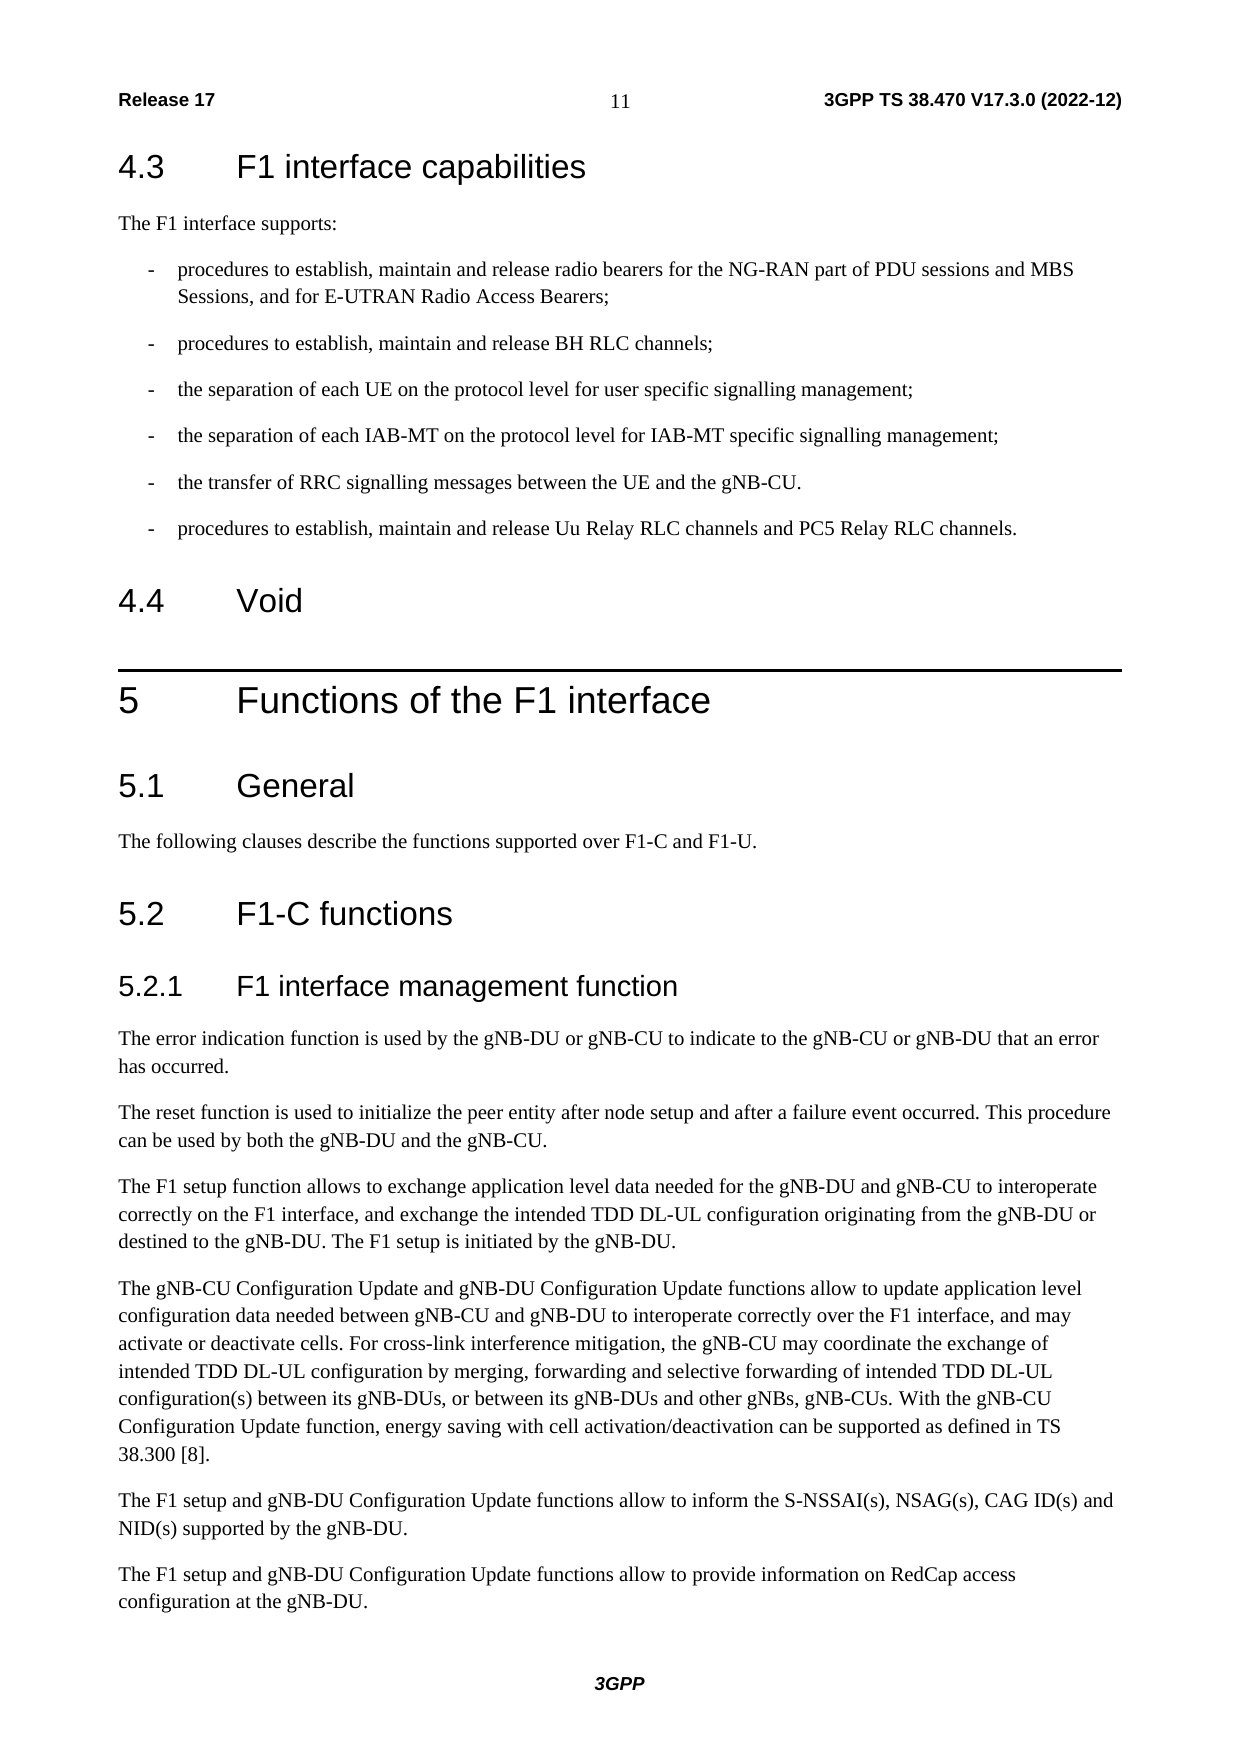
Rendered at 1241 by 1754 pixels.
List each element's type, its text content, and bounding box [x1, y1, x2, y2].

text - procedures to establish, maintain and release radio bearers for the NG-RAN part of PDU sessions and MBS Sessions, and for E-UTRAN Radio Access Bearers; [148, 257, 1122, 308]
text - procedures to establish, maintain and release BH RLC channels; [148, 331, 1122, 355]
text The following clauses describe the functions supported over F1-C and F1-U. [118, 828, 1122, 853]
subtitle 5.2.1 F1 interface management function [118, 969, 1122, 1003]
subtitle 5.1 General [118, 766, 1122, 804]
subtitle 4.3 F1 interface capabilities [118, 147, 1122, 186]
subtitle 5 Functions of the F1 interface [118, 672, 1122, 722]
text The error indication function is used by the gNB-DU or gNB-CU to indicate to the gNB-CU or gNB-DU that an error has occurred. [118, 1026, 1122, 1078]
text The gNB-CU Configuration Update and gNB-DU Configuration Update functions allow to update application level configuration data needed between gNB-CU and gNB-DU to interoperate correctly over the F1 interface, and may activate or deactivate cells. For cross-link interference mitigation, the gNB-CU may coordinate the exchange of intended TDD DL-UL configuration by merging, forwarding and selective forwarding of intended TDD DL-UL configuration(s) between its gNB-DUs, or between its gNB-DUs and other gNBs, gNB-CUs. With the gNB-CU Configuration Update function, energy saving with cell activation/deactivation can be supported as defined in TS 38.300 [8]. [118, 1276, 1122, 1466]
text - procedures to establish, maintain and release Uu Relay RLC channels and PC5 Relay RLC channels. [148, 516, 1122, 540]
text - the separation of each IAB-MT on the protocol level for IAB-MT specific signalling management; [148, 423, 1122, 447]
text The F1 setup and gNB-DU Configuration Update functions allow to inform the S-NSSAI(s), NSAG(s), CAG ID(s) and NID(s) supported by the gNB-DU. [118, 1488, 1122, 1539]
subtitle 4.4 Void [118, 581, 1122, 620]
text The F1 setup function allows to exchange application level data needed for the gNB-DU and gNB-CU to interoperate correctly on the F1 interface, and exchange the intended TDD DL-UL configuration originating from the gNB-DU or destined to the gNB-DU. The F1 setup is initiated by the gNB-DU. [118, 1174, 1122, 1253]
text The F1 interface supports: [118, 210, 1122, 234]
text - the separation of each UE on the protocol level for user specific signalling management; [148, 377, 1122, 401]
subtitle 5.2 F1-C functions [118, 894, 1122, 932]
text - the transfer of RRC signalling messages between the UE and the gNB-CU. [148, 470, 1122, 494]
text The F1 setup and gNB-DU Configuration Update functions allow to provide information on RedCap access configuration at the gNB-DU. [118, 1562, 1122, 1613]
text The reset function is used to initialize the peer entity after node setup and after a failure event occurred. This procedure can be used by both the gNB-DU and the gNB-CU. [118, 1100, 1122, 1152]
